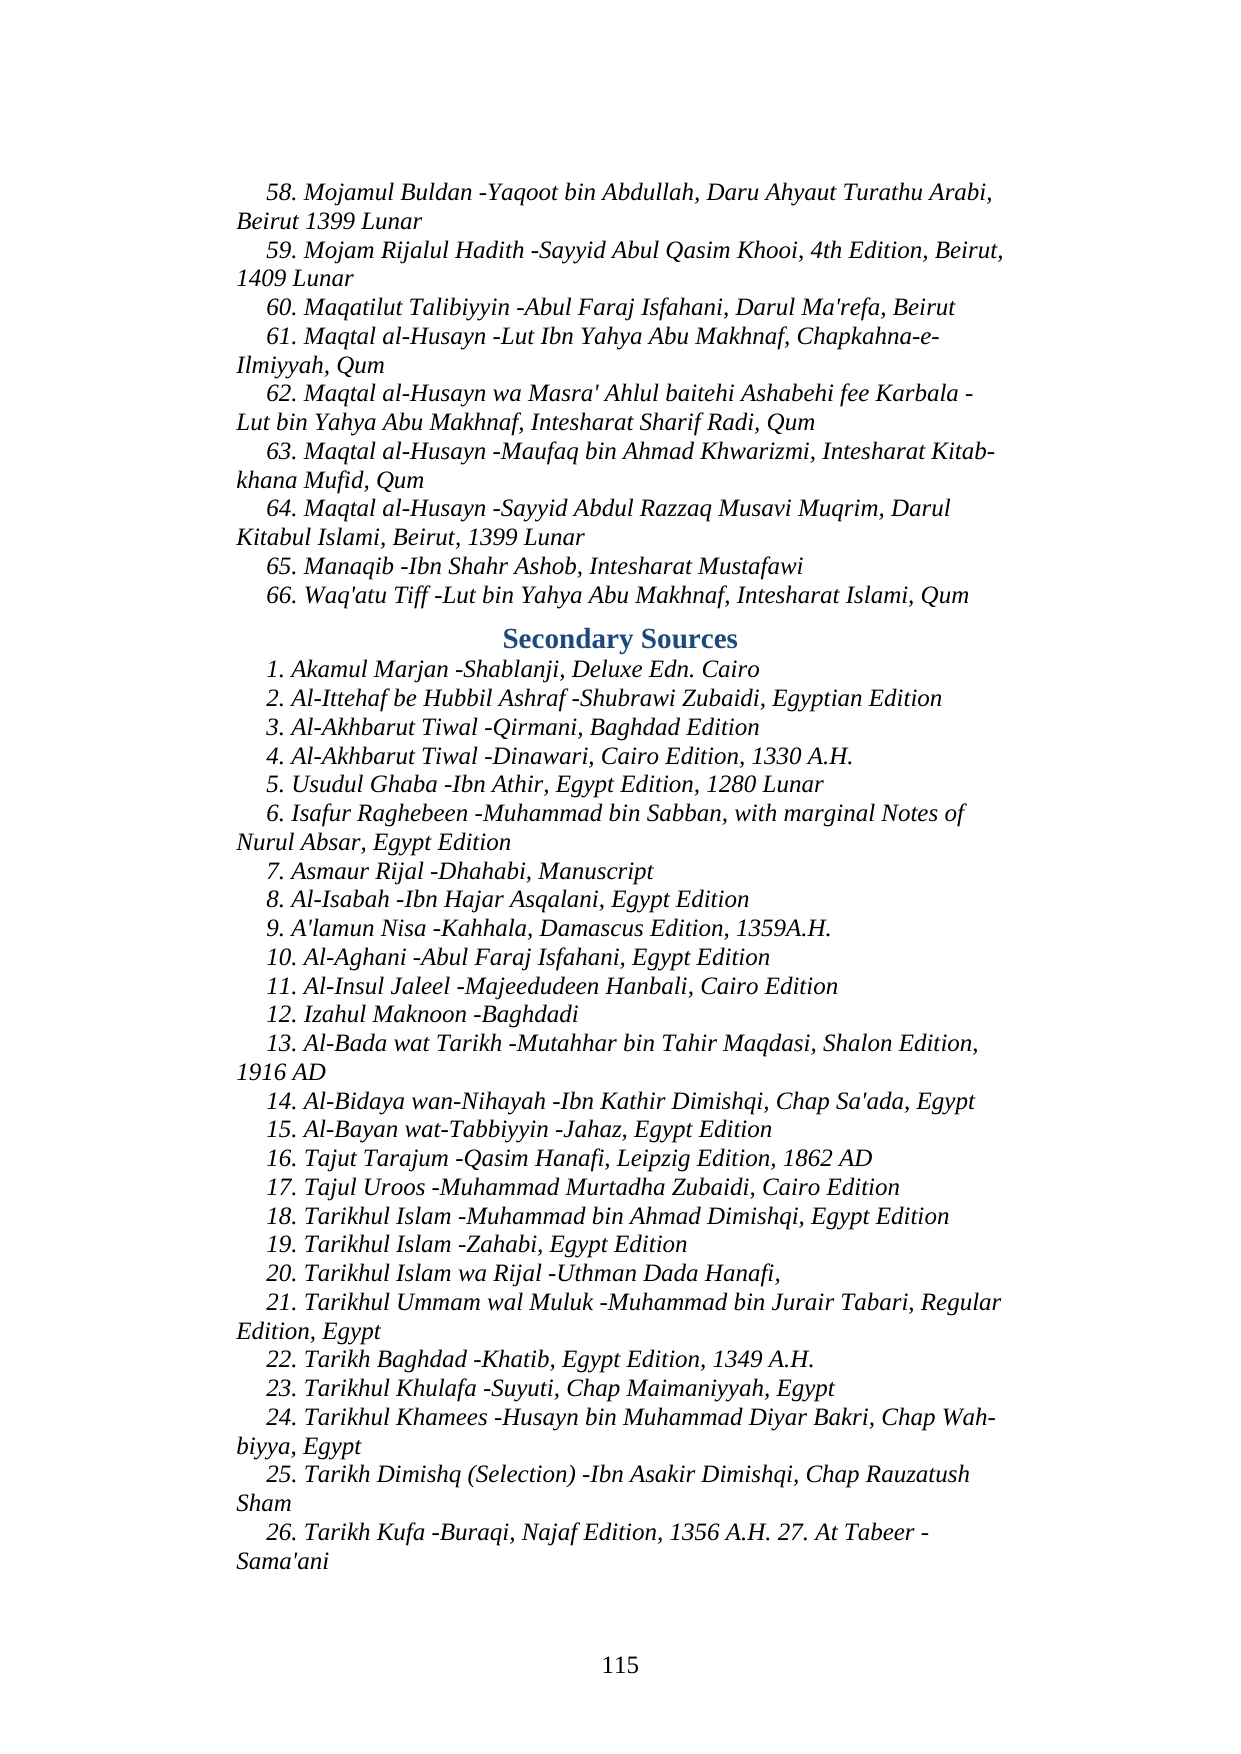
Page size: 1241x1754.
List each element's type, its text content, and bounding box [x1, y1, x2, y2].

text 24. Tarikhul Khamees -Husayn bin Muhammad Diyar Bakri, Chap Wah-biyya, Egypt [236, 1402, 1004, 1459]
text 17. Tajul Uroos -Muhammad Murtadha Zubaidi, Cairo Edition [236, 1172, 1004, 1201]
text 20. Tarikhul Islam wa Rijal -Uthman Dada Hanafi, [236, 1258, 1004, 1287]
text 3. Al-Akhbarut Tiwal -Qirmani, Baghdad Edition [236, 712, 1004, 741]
subtitle Secondary Sources [236, 621, 1004, 654]
text 23. Tarikhul Khulafa -Suyuti, Chap Maimaniyyah, Egypt [236, 1373, 1004, 1402]
text 18. Tarikhul Islam -Muhammad bin Ahmad Dimishqi, Egypt Edition [236, 1201, 1004, 1229]
text 12. Izahul Maknoon -Baghdadi [236, 999, 1004, 1028]
text 25. Tarikh Dimishq (Selection) -Ibn Asakir Dimishqi, Chap Rauzatush Sham [236, 1459, 1004, 1517]
text 22. Tarikh Baghdad -Khatib, Egypt Edition, 1349 A.H. [236, 1344, 1004, 1373]
text 9. A'lamun Nisa -Kahhala, Damascus Edition, 1359A.H. [236, 913, 1004, 942]
text 19. Tarikhul Islam -Zahabi, Egypt Edition [236, 1229, 1004, 1258]
text 63. Maqtal al-Husayn -Maufaq bin Ahmad Khwarizmi, Intesharat Kitab-khana Mufid, Qum [236, 436, 1004, 493]
text 15. Al-Bayan wat-Tabbiyyin -Jahaz, Egypt Edition [236, 1114, 1004, 1143]
text 2. Al-Ittehaf be Hubbil Ashraf -Shubrawi Zubaidi, Egyptian Edition [236, 683, 1004, 712]
text 62. Maqtal al-Husayn wa Masra' Ahlul baitehi Ashabehi fee Karbala -Lut bin Yahya Abu Makhnaf, Intesharat Sharif Radi, Qum [236, 378, 1004, 436]
text 6. Isafur Raghebeen -Muhammad bin Sabban, with marginal Notes of Nurul Absar, Egypt Edition [236, 798, 1004, 856]
text 66. Waq'atu Tiff -Lut bin Yahya Abu Makhnaf, Intesharat Islami, Qum [236, 580, 1004, 608]
text 5. Usudul Ghaba -Ibn Athir, Egypt Edition, 1280 Lunar [236, 769, 1004, 798]
text 11. Al-Insul Jaleel -Majeedudeen Hanbali, Cairo Edition [236, 971, 1004, 999]
text 8. Al-Isabah -Ibn Hajar Asqalani, Egypt Edition [236, 884, 1004, 913]
text 16. Tajut Tarajum -Qasim Hanafi, Leipzig Edition, 1862 AD [236, 1143, 1004, 1172]
text 65. Manaqib -Ibn Shahr Ashob, Intesharat Mustafawi [236, 551, 1004, 580]
text 61. Maqtal al-Husayn -Lut Ibn Yahya Abu Makhnaf, Chapkahna-e-Ilmiyyah, Qum [236, 321, 1004, 378]
text 1. Akamul Marjan -Shablanji, Deluxe Edn. Cairo [236, 654, 1004, 683]
text 64. Maqtal al-Husayn -Sayyid Abdul Razzaq Musavi Muqrim, Darul Kitabul Islami, Beirut, 1399 Lunar [236, 493, 1004, 551]
text 13. Al-Bada wat Tarikh -Mutahhar bin Tahir Maqdasi, Shalon Edition, 1916 AD [236, 1028, 1004, 1086]
text 4. Al-Akhbarut Tiwal -Dinawari, Cairo Edition, 1330 A.H. [236, 741, 1004, 769]
text 7. Asmaur Rijal -Dhahabi, Manuscript [236, 856, 1004, 884]
text 26. Tarikh Kufa -Buraqi, Najaf Edition, 1356 A.H. 27. At Tabeer -Sama'ani [236, 1517, 1004, 1574]
text 10. Al-Aghani -Abul Faraj Isfahani, Egypt Edition [236, 942, 1004, 971]
text 14. Al-Bidaya wan-Nihayah -Ibn Kathir Dimishqi, Chap Sa'ada, Egypt [236, 1086, 1004, 1114]
text 21. Tarikhul Ummam wal Muluk -Muhammad bin Jurair Tabari, Regular Edition, Egypt [236, 1287, 1004, 1344]
text 58. Mojamul Buldan -Yaqoot bin Abdullah, Daru Ahyaut Turathu Arabi, Beirut 1399 Lunar [236, 177, 1004, 235]
text 60. Maqatilut Talibiyyin -Abul Faraj Isfahani, Darul Ma'refa, Beirut [236, 292, 1004, 321]
text 59. Mojam Rijalul Hadith -Sayyid Abul Qasim Khooi, 4th Edition, Beirut, 1409 Lunar [236, 235, 1004, 292]
